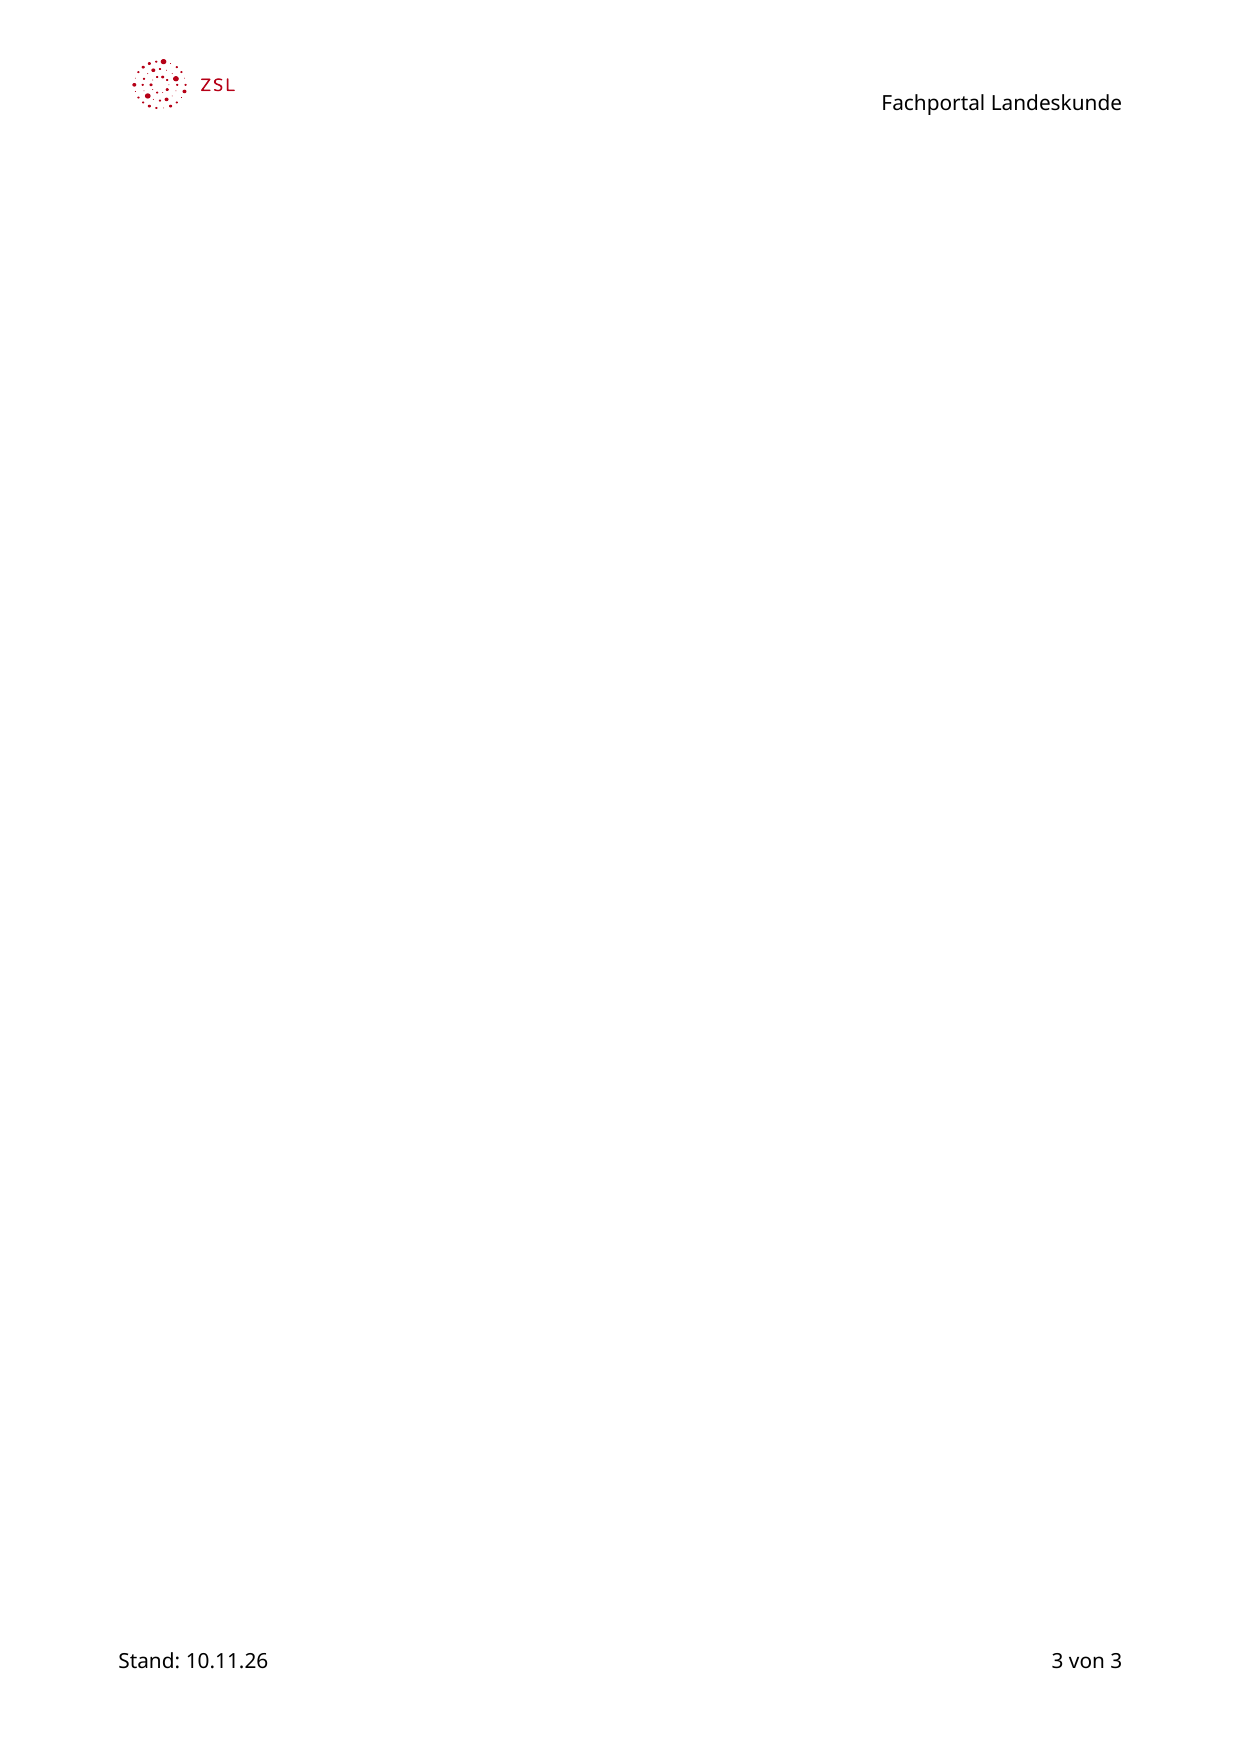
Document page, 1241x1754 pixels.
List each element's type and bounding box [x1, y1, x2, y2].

picture [118, 46, 248, 122]
